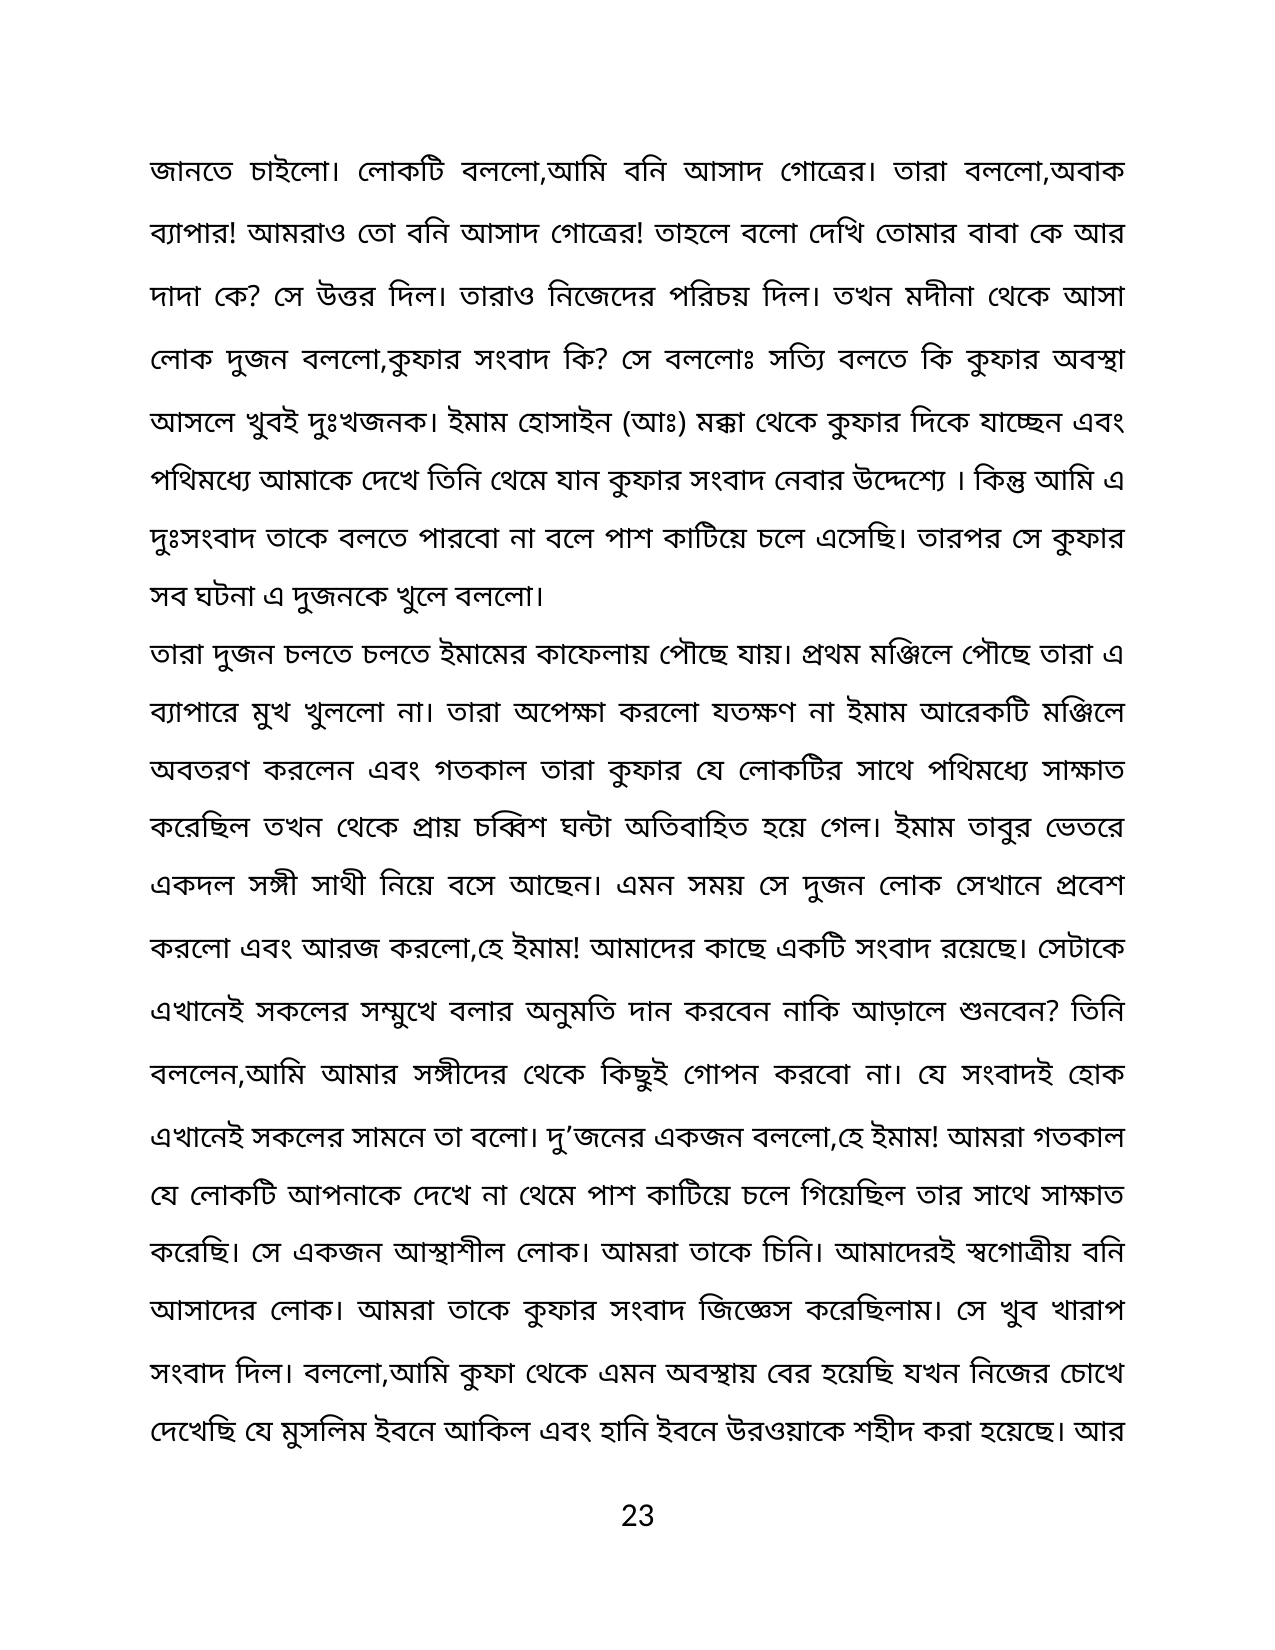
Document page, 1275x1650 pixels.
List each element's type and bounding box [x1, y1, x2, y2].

text [150, 637, 1125, 1453]
text [150, 150, 1125, 618]
